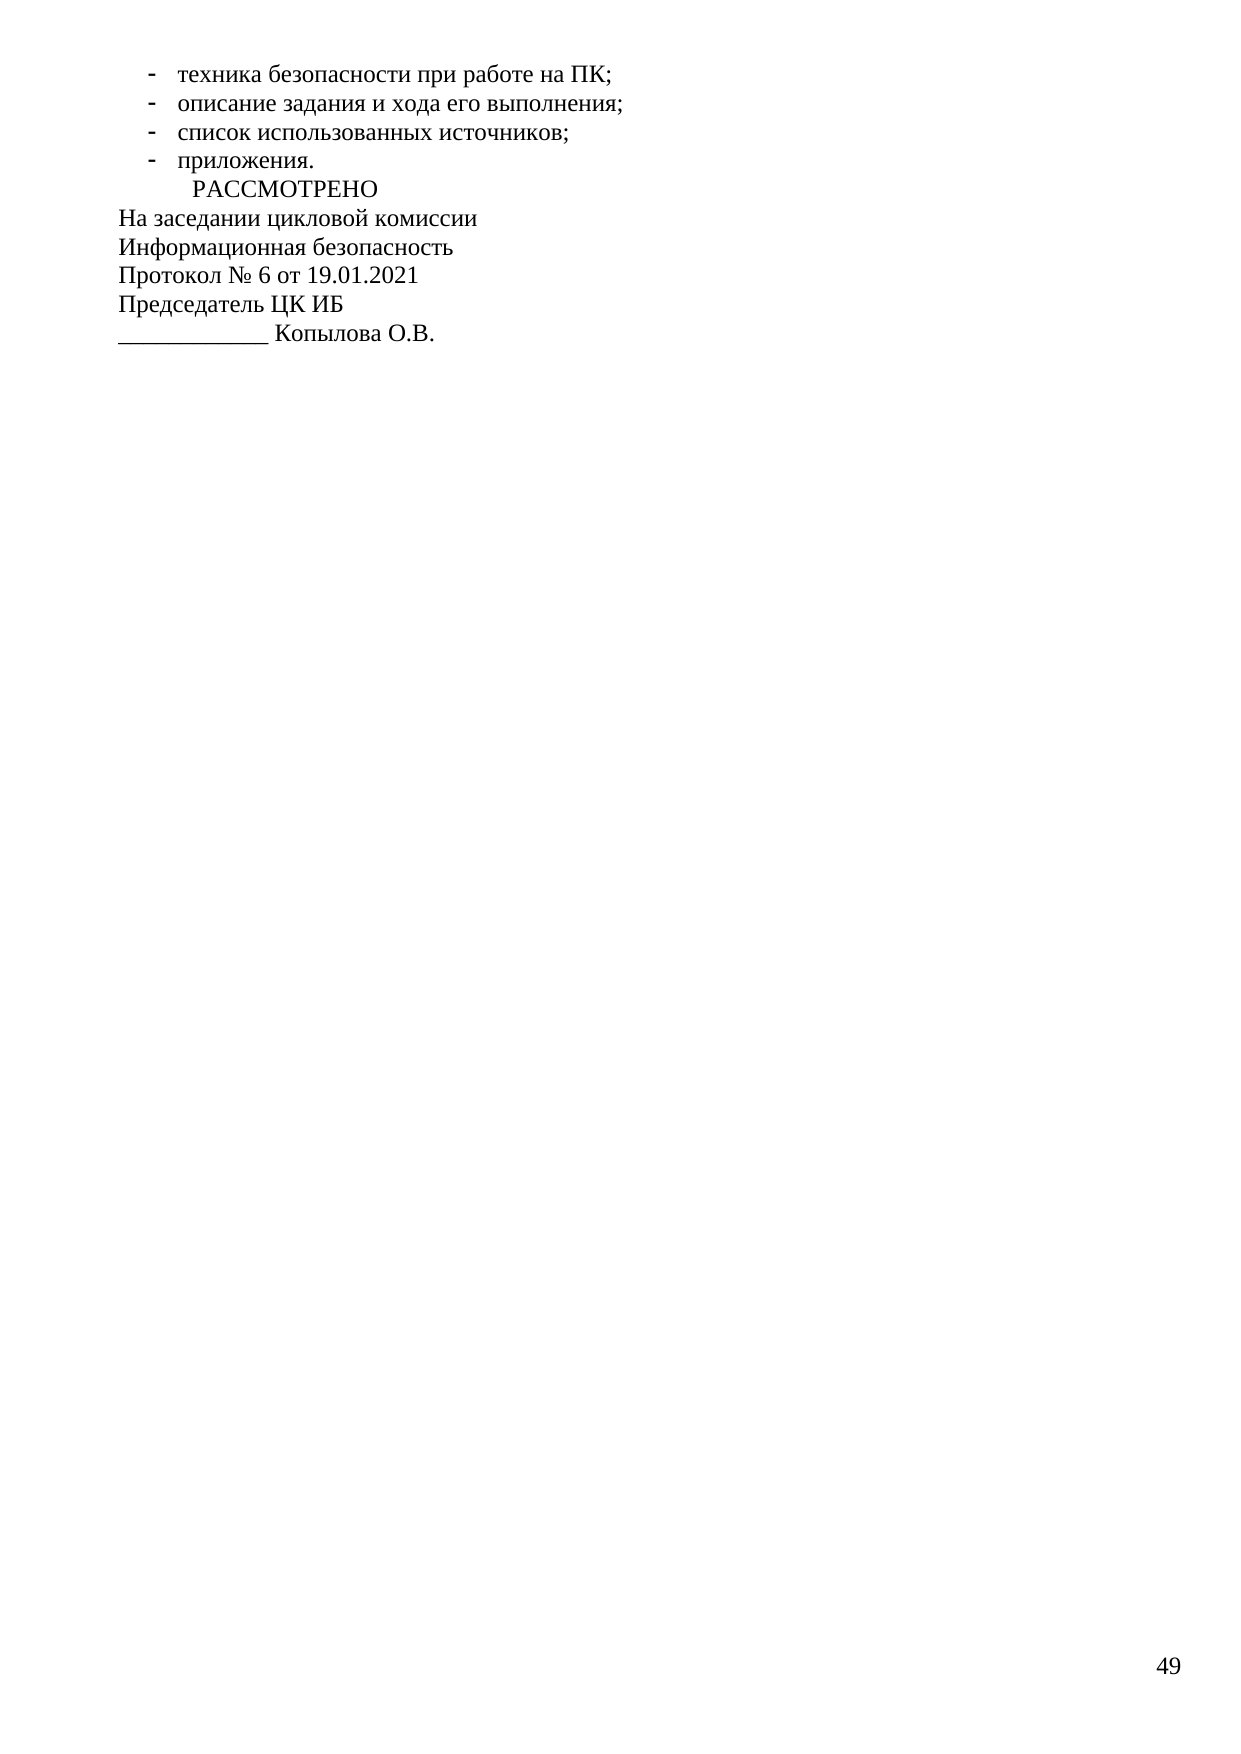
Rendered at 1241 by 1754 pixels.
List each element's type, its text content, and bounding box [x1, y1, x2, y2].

text Информационная безопасность [118, 232, 1181, 260]
list описание задания и хода его выполнения; [118, 88, 1181, 117]
list приложения. [118, 145, 1181, 174]
text ____________ Копылова О.В. [118, 318, 1181, 347]
text Председатель ЦК ИБ [118, 289, 1181, 318]
list список использованных источников; [118, 117, 1181, 145]
text Протокол № 6 от 19.01.2021 [118, 260, 1181, 289]
text РАССМОТРЕНО [118, 174, 1181, 203]
text На заседании цикловой комиссии [118, 203, 1181, 232]
list техника безопасности при работе на ПК; [118, 59, 1181, 88]
